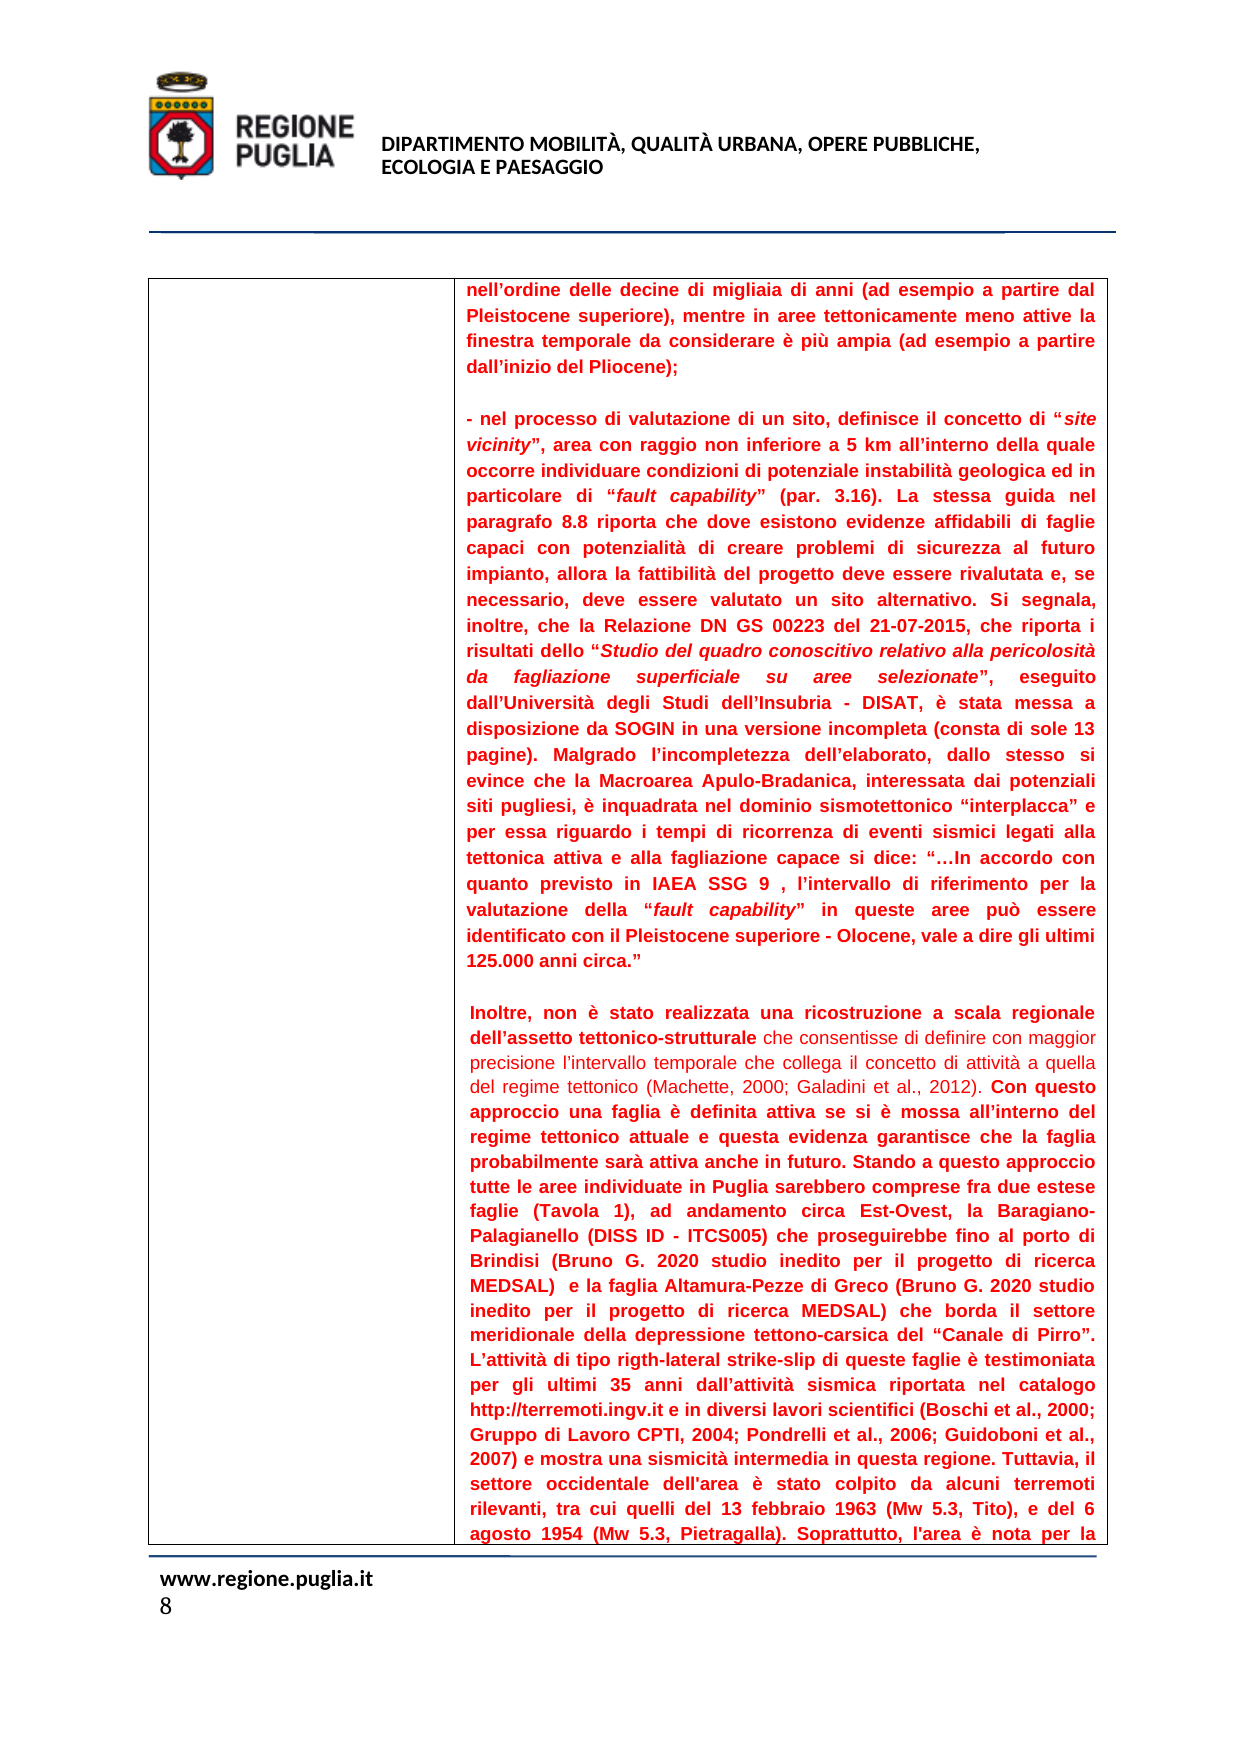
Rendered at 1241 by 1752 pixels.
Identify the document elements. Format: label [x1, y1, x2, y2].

table_cell [149, 279, 454, 1544]
table_cell [455, 279, 1107, 1544]
